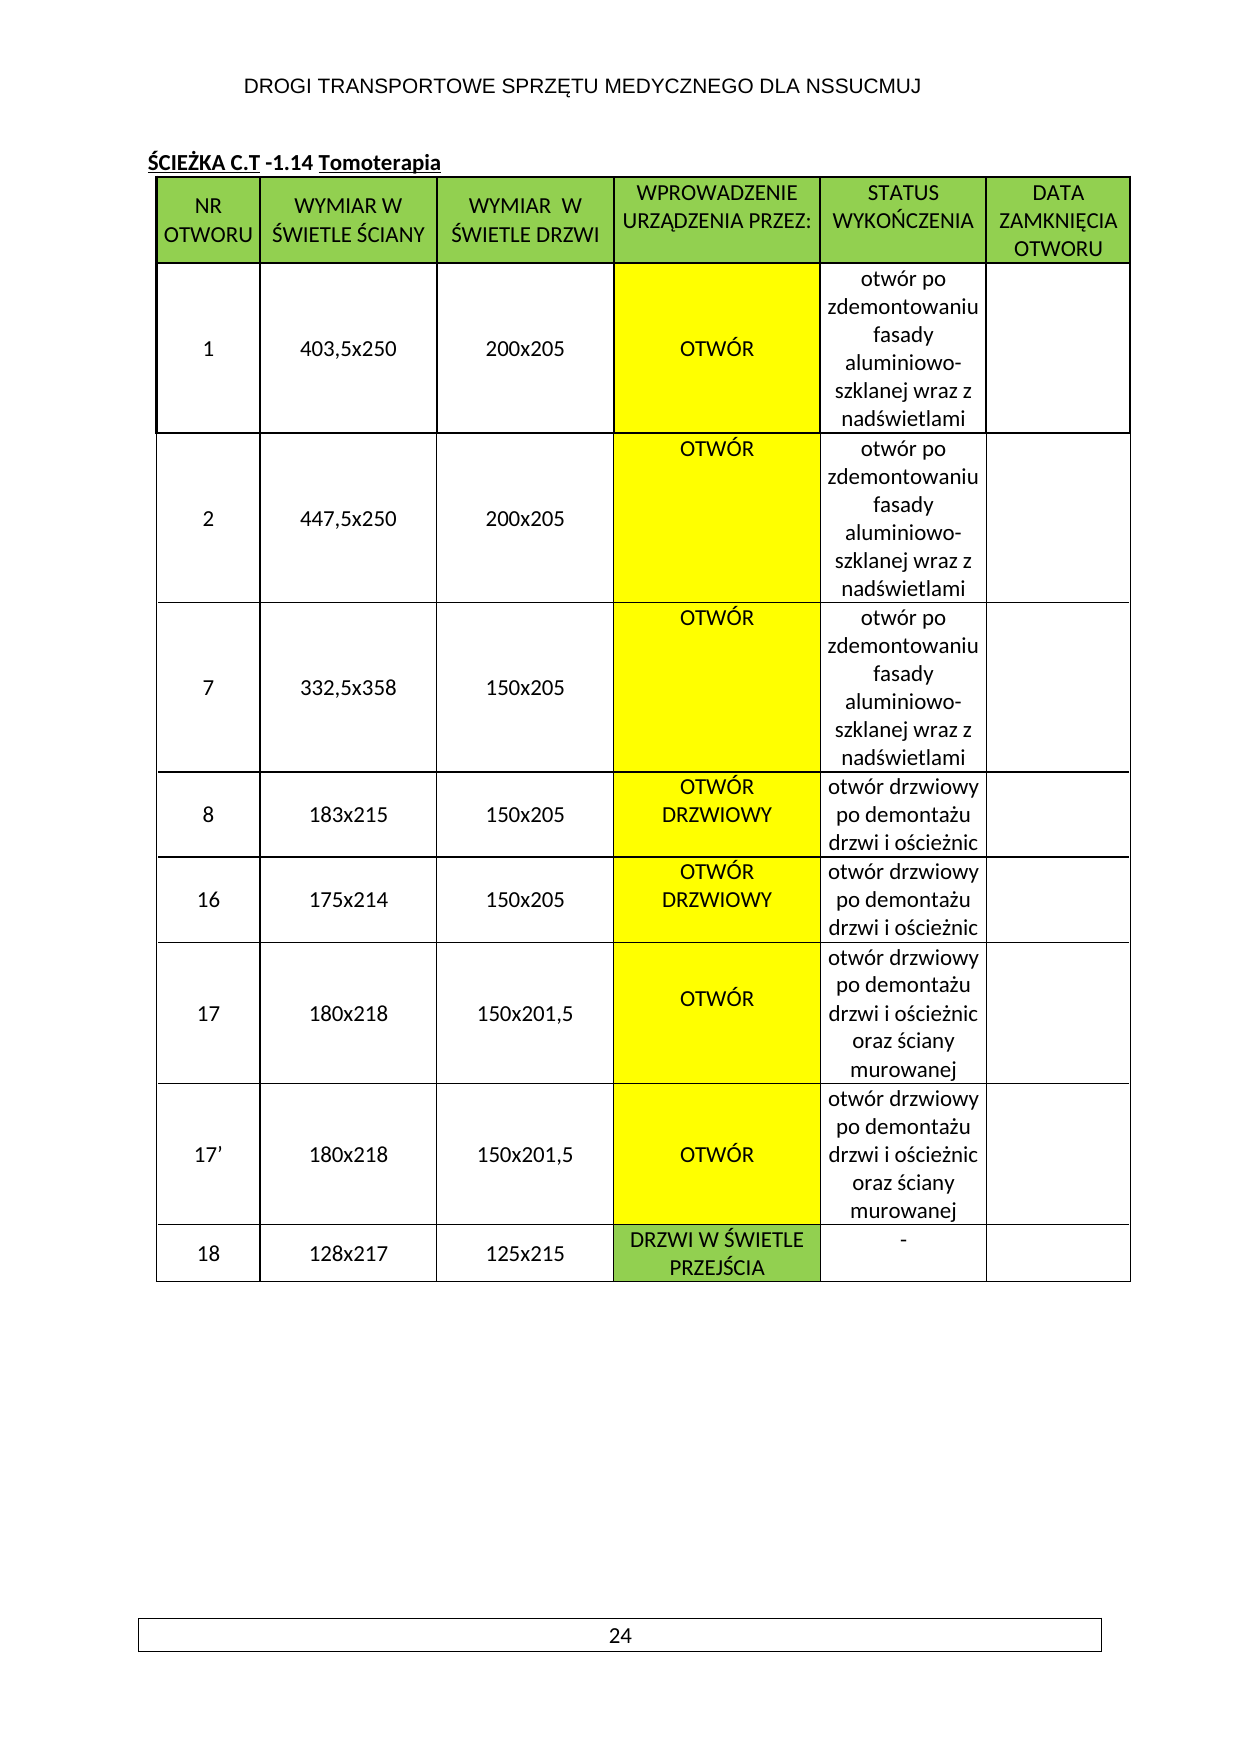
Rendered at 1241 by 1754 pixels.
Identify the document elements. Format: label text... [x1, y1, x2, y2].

table_cell 150x201,5 [437, 1084, 613, 1224]
table_cell otwór drzwiowy po demontażu drzwi i ościeżnic oraz ściany murowanej [821, 943, 986, 1083]
table_cell otwór po zdemontowaniu fasady aluminiowo-szklanej wraz z nadświetlami [821, 434, 986, 602]
table_cell OTWÓR [614, 603, 820, 771]
table_cell 17’ [157, 1083, 259, 1224]
table_cell 17 [157, 942, 259, 1083]
table_cell OTWÓR [614, 434, 820, 602]
table_cell 332,5x358 [261, 603, 436, 771]
table_cell OTWÓR [615, 264, 819, 432]
table_cell 183x215 [261, 773, 436, 856]
table_cell 7 [157, 602, 259, 771]
table_cell 128x217 [261, 1225, 436, 1281]
table_cell [987, 942, 1130, 1083]
table_cell 1 [158, 264, 259, 432]
table_cell otwór drzwiowy po demontażu drzwi i ościeżnic oraz ściany murowanej [821, 1084, 986, 1224]
table_cell 150x205 [437, 773, 613, 856]
table_cell [987, 264, 1129, 432]
table_header NR OTWORU [158, 178, 259, 262]
table_cell 18 [157, 1224, 259, 1281]
table_header STATUS WYKOŃCZENIA [821, 178, 985, 262]
table_cell [987, 1083, 1130, 1224]
table_cell otwór po zdemontowaniu fasady aluminiowo-szklanej wraz z nadświetlami [821, 603, 986, 771]
table_header WYMIAR W ŚWIETLE ŚCIANY [261, 178, 436, 262]
table_cell 8 [157, 771, 259, 856]
table_cell 175x214 [261, 858, 436, 942]
table_cell 150x205 [437, 858, 613, 942]
table_cell [987, 602, 1130, 771]
table_cell 403,5x250 [261, 264, 436, 432]
table_header WYMIAR W ŚWIETLE DRZWI [438, 178, 613, 262]
table_cell [987, 1224, 1130, 1281]
table_cell 180x218 [261, 1084, 436, 1224]
table_cell OTWÓR [614, 943, 820, 1083]
table_cell OTWÓR [614, 1084, 820, 1224]
table_header WPROWADZENIE URZĄDZENIA PRZEZ: [615, 178, 819, 262]
table_cell 125x215 [437, 1225, 613, 1281]
table_cell 200x205 [437, 434, 613, 602]
table_cell [987, 856, 1130, 942]
table_header DATA ZAMKNIĘCIA OTWORU [987, 178, 1129, 262]
table_cell 150x205 [437, 603, 613, 771]
text ŚCIEŻKA C.T -1.14 Tomoterapia [148, 148, 1093, 176]
table_cell otwór drzwiowy po demontażu drzwi i ościeżnic [821, 858, 986, 942]
table_cell OTWÓR DRZWIOWY [614, 858, 820, 942]
table_cell 2 [157, 434, 259, 602]
table_cell 180x218 [261, 943, 436, 1083]
table_cell [987, 771, 1130, 856]
table_cell 150x201,5 [437, 943, 613, 1083]
table_cell [987, 434, 1130, 602]
table_cell otwór po zdemontowaniu fasady aluminiowo-szklanej wraz z nadświetlami [821, 264, 985, 432]
table_cell OTWÓR DRZWIOWY [614, 773, 820, 856]
table_cell DRZWI W ŚWIETLE PRZEJŚCIA [614, 1225, 820, 1281]
table_cell - [821, 1225, 986, 1281]
table_cell 447,5x250 [261, 434, 436, 602]
table_cell 200x205 [438, 264, 613, 432]
table_cell 16 [157, 856, 259, 942]
table_cell otwór drzwiowy po demontażu drzwi i ościeżnic [821, 773, 986, 856]
